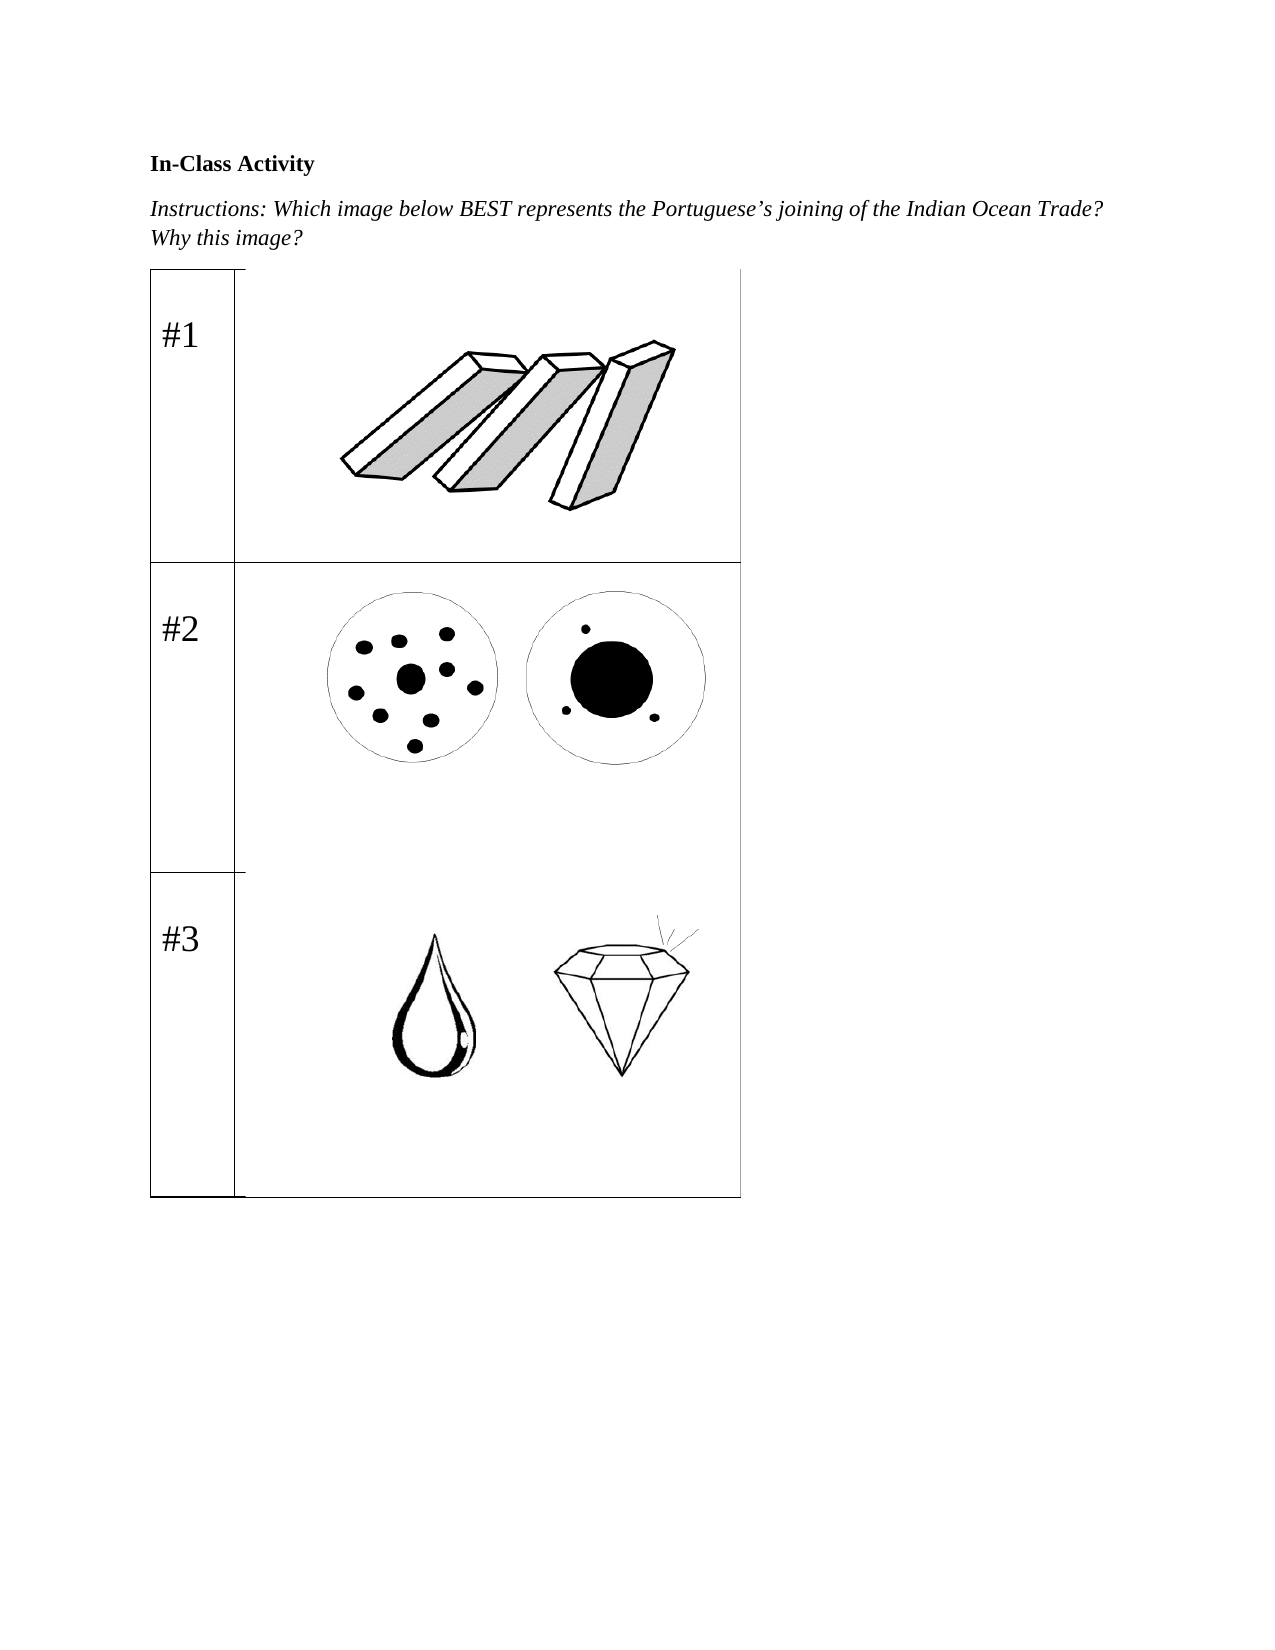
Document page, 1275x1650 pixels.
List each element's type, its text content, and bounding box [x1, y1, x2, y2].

text Instructions: Which image below BEST represents the Portuguese’s joining of the Indian Ocean Trade? Why this image? [150, 195, 1125, 250]
table_cell [235, 563, 245, 872]
table_header #1 [151, 270, 234, 562]
table_cell #2 [151, 563, 234, 872]
table_header [235, 270, 245, 562]
picture [245, 563, 741, 1197]
table_cell [235, 873, 245, 1196]
picture [245, 269, 741, 562]
table_cell #3 [151, 873, 234, 1196]
text In-Class Activity [150, 150, 1125, 176]
